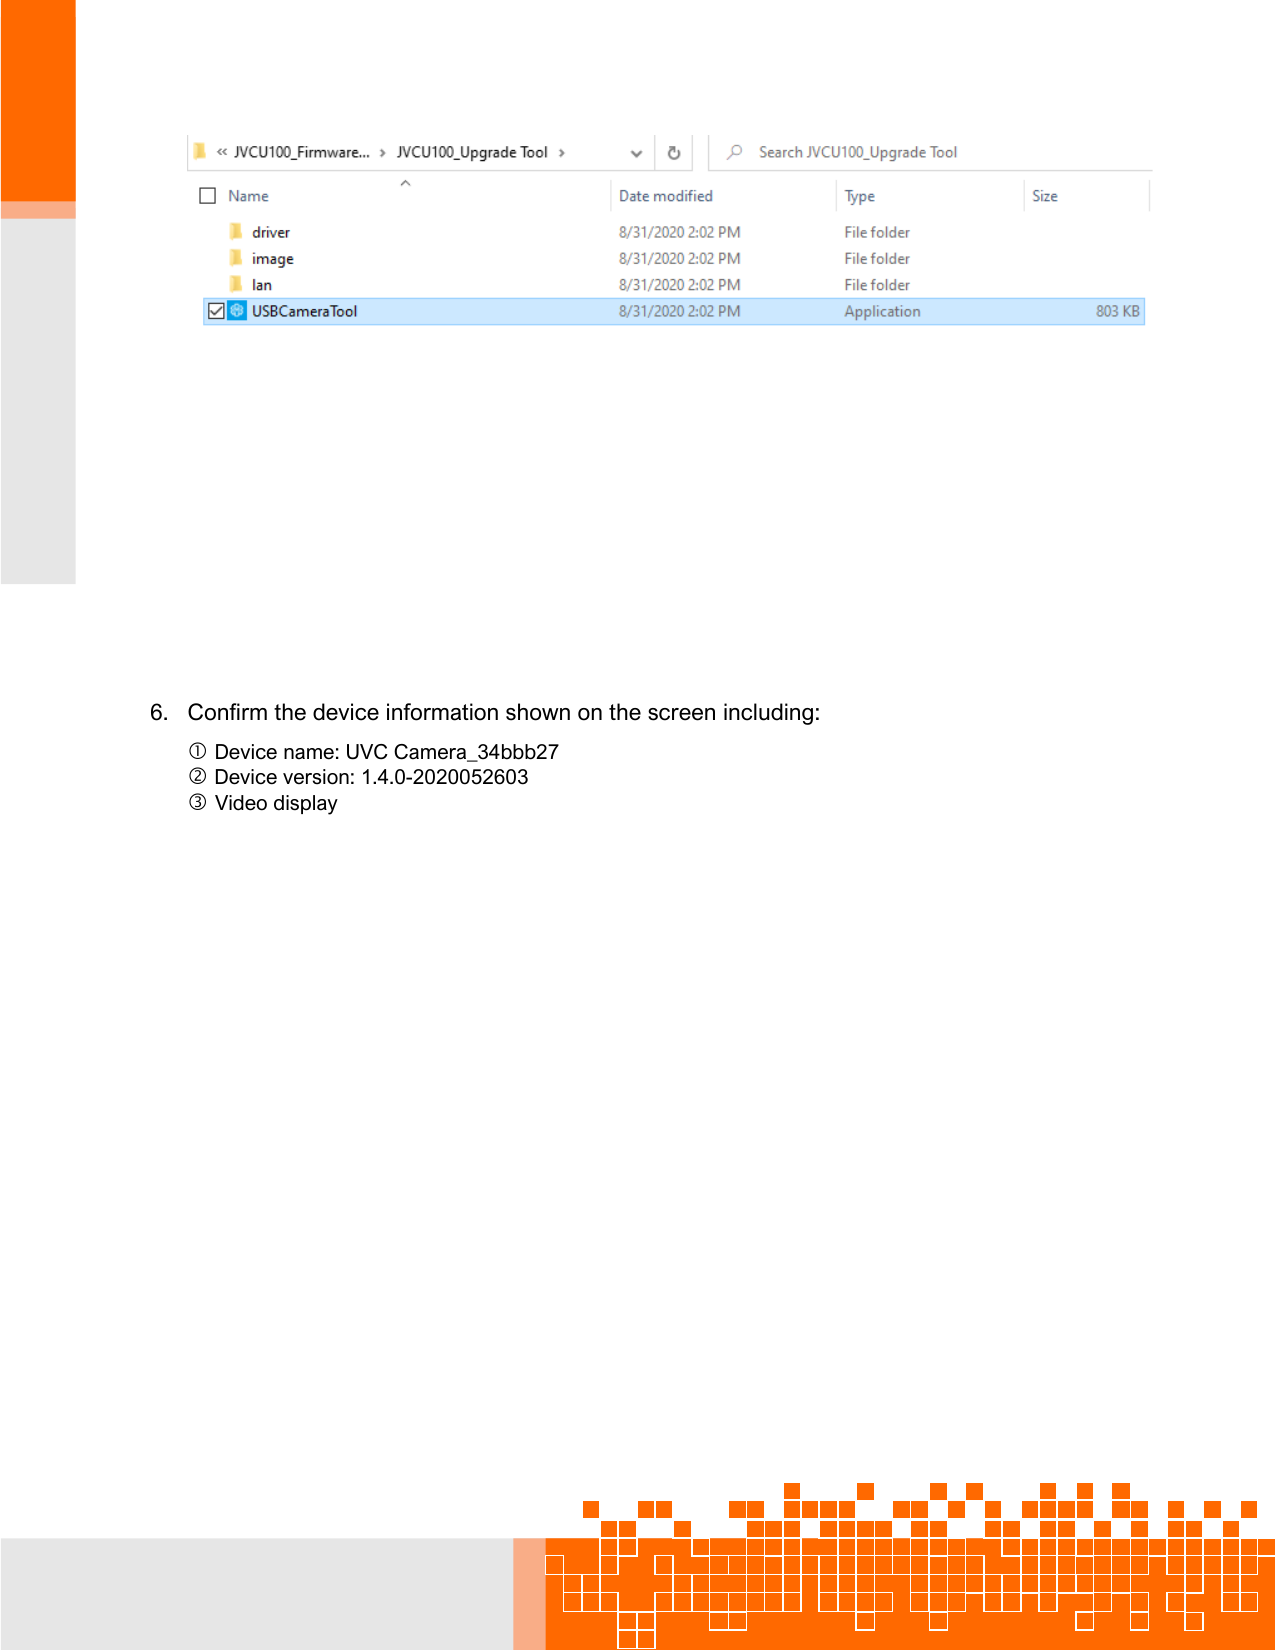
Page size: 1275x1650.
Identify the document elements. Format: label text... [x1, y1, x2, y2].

list Confirm the device information shown on the screen including: [150, 697, 1162, 725]
picture [187, 135, 1154, 353]
list Device name: UVC Camera_34bbb27 [187, 739, 1162, 764]
list Device version: 1.4.0-2020052603 [187, 764, 1162, 790]
list Video display [187, 790, 1162, 815]
